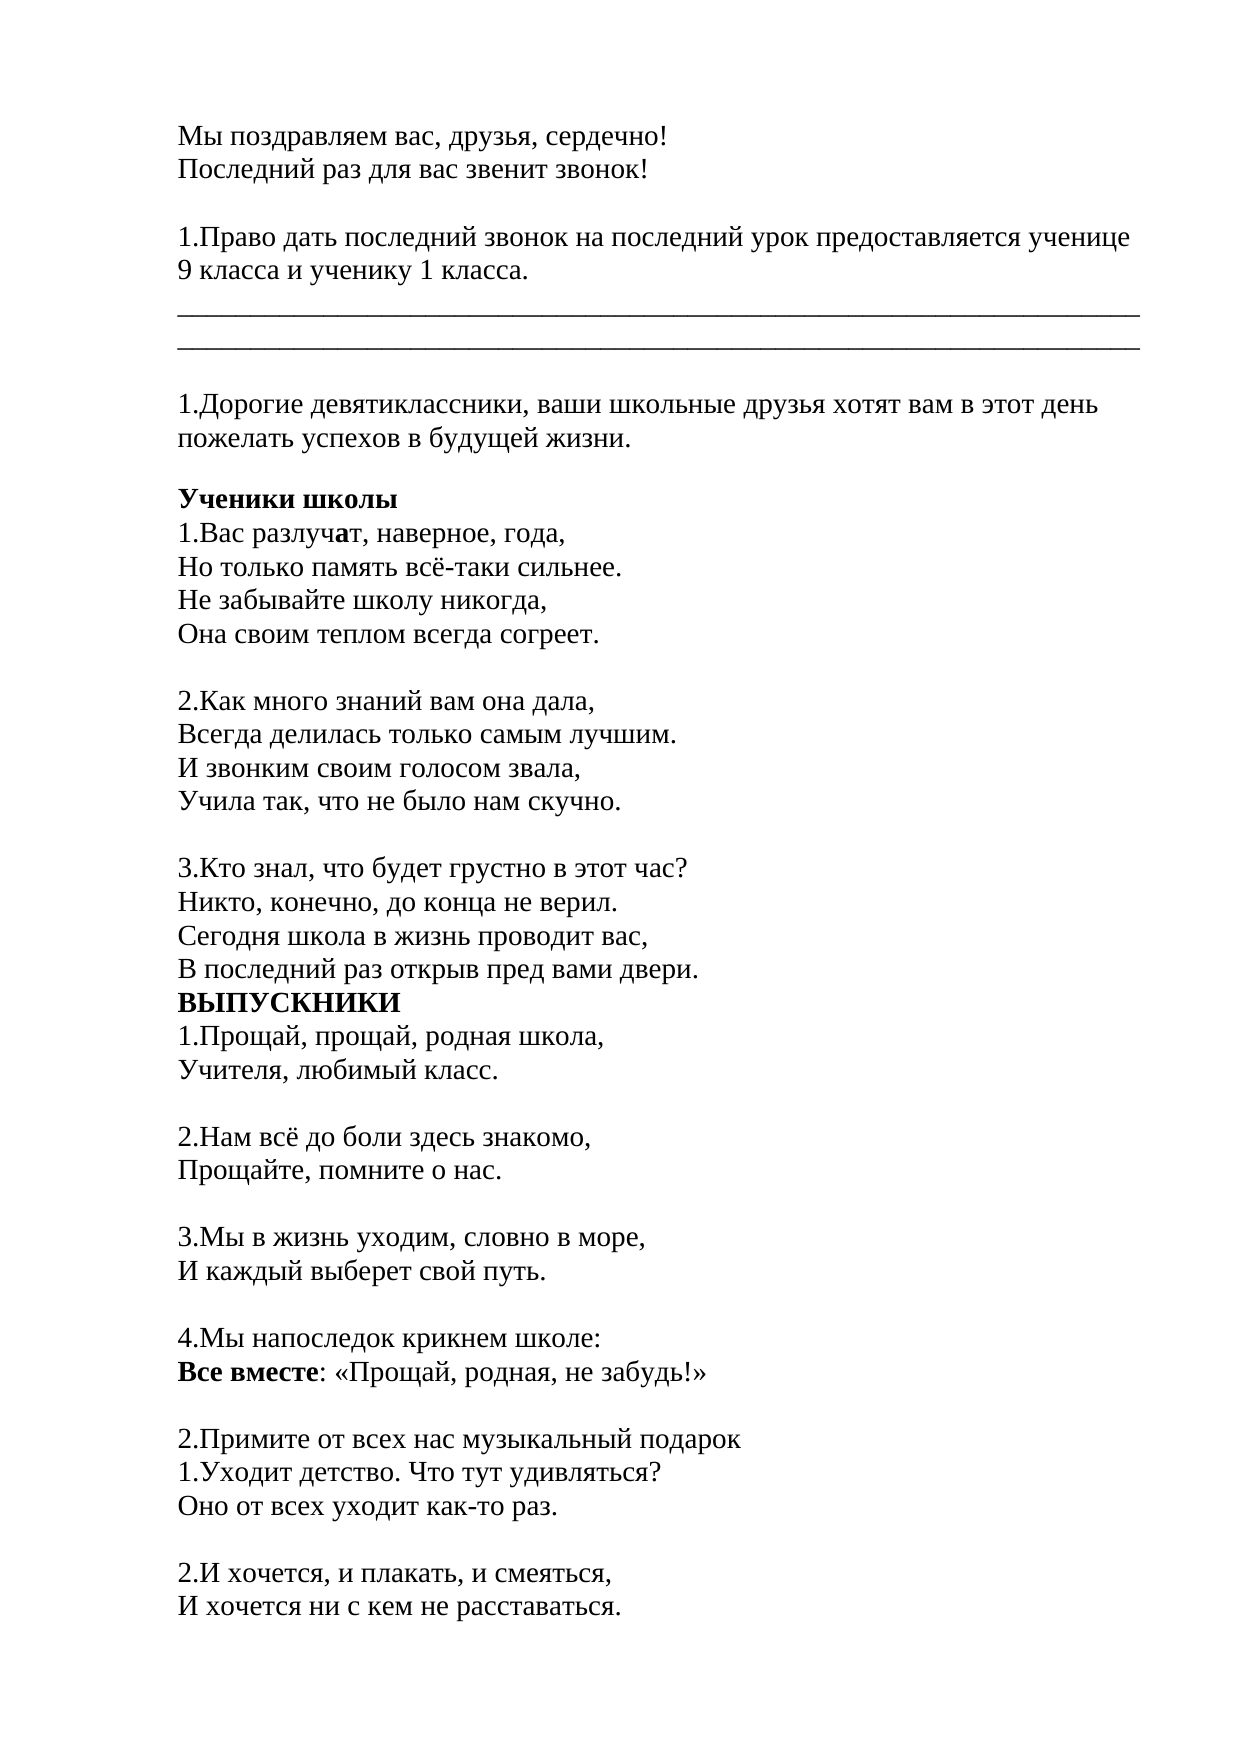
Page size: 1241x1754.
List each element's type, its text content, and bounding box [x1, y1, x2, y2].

text Оно от всех уходит как-то раз. [177, 1488, 1152, 1521]
text 1.Уходит детство. Что тут удивляться? [177, 1454, 1152, 1488]
text И звонким своим голосом звала, [177, 750, 1152, 783]
text Прощайте, помните о нас. [177, 1152, 1152, 1186]
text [177, 118, 1152, 286]
text 2.Нам всё до боли здесь знакомо, [177, 1119, 1152, 1152]
text И каждый выберет свой путь. [177, 1253, 1152, 1287]
text 1.Вас разлучат, наверное, года, [177, 515, 1152, 549]
text 3.Мы в жизнь уходим, словно в море, [177, 1219, 1152, 1253]
text ВЫПУСКНИКИ [177, 985, 1152, 1018]
text Ученики школы [177, 482, 1152, 515]
text В последний раз открыв пред вами двери. [177, 951, 1152, 985]
text Учителя, любимый класс. [177, 1052, 1152, 1085]
text Она своим теплом всегда согреет. [177, 616, 1152, 649]
text 1.Дорогие девятиклассники, ваши школьные друзья хотят вам в этот день пожелать успехов в будущей жизни. [177, 386, 1152, 482]
text И хочется ни с кем не расставаться. [177, 1588, 1152, 1622]
text Учила так, что не было нам скучно. [177, 783, 1152, 817]
text 3.Кто знал, что будет грустно в этот час? [177, 851, 1152, 884]
text 4.Мы напоследок крикнем школе: [177, 1320, 1152, 1354]
text 2.Примите от всех нас музыкальный подарок [177, 1421, 1152, 1454]
text Но только память всё-таки сильнее. [177, 549, 1152, 582]
text 2.И хочется, и плакать, и смеяться, [177, 1555, 1152, 1588]
text 2.Как много знаний вам она дала, [177, 683, 1152, 716]
text Сегодня школа в жизнь проводит вас, [177, 918, 1152, 951]
text Никто, конечно, до конца не верил. [177, 884, 1152, 918]
text Всегда делилась только самым лучшим. [177, 716, 1152, 750]
text 1.Прощай, прощай, родная школа, [177, 1018, 1152, 1052]
text Все вместе: «Прощай, родная, не забудь!» [177, 1354, 1152, 1387]
text ____________________________________________________________________________________________________________________________________ [177, 286, 1152, 353]
text Не забывайте школу никогда, [177, 582, 1152, 616]
